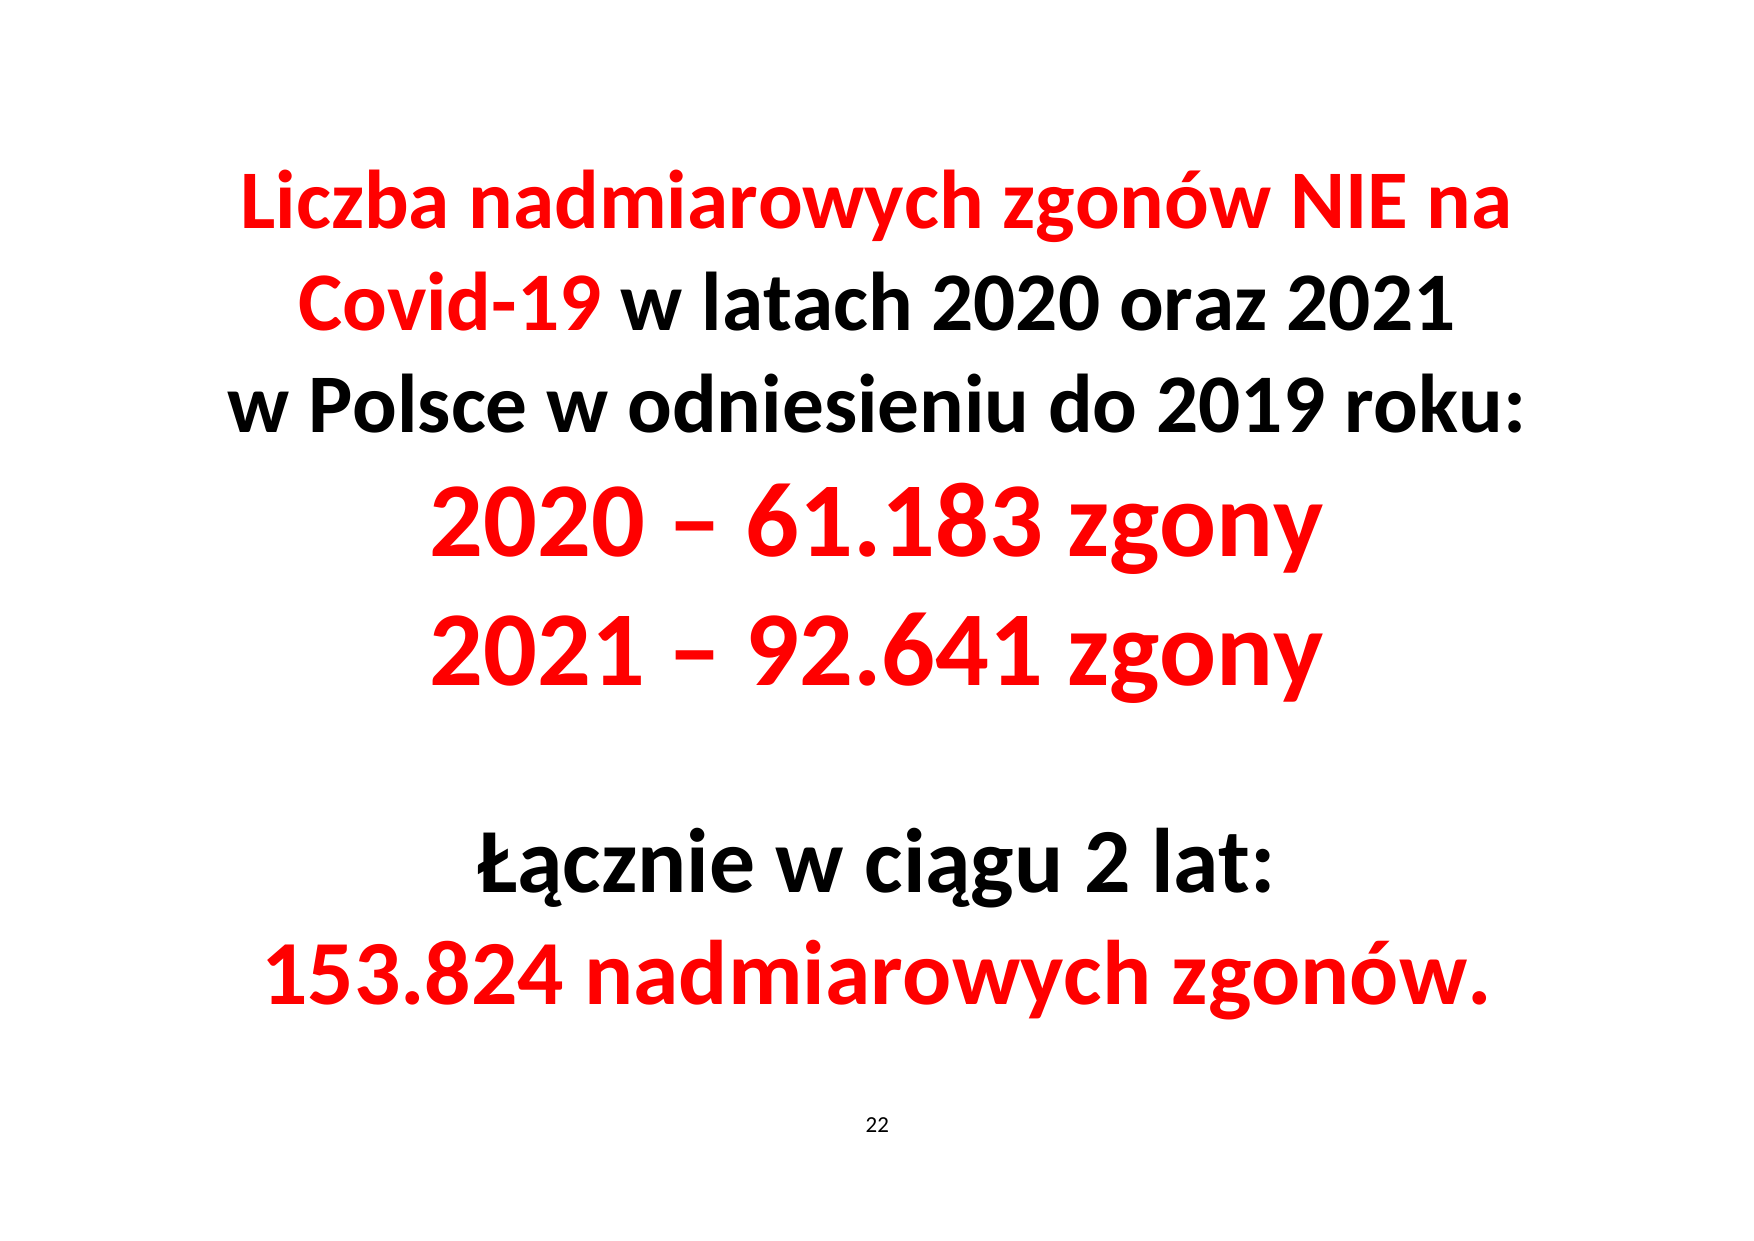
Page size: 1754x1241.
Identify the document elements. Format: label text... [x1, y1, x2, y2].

text 2021 – 92.641 zgony [148, 583, 1606, 712]
text 2020 – 61.183 zgony [148, 453, 1606, 583]
text Łącznie w ciągu 2 lat: 153.824 nadmiarowych zgonów. [148, 804, 1606, 1028]
text Liczba nadmiarowych zgonów NIE na Covid-19 w latach 2020 oraz 2021 w Polsce w odniesieniu do 2019 roku: [148, 148, 1606, 453]
